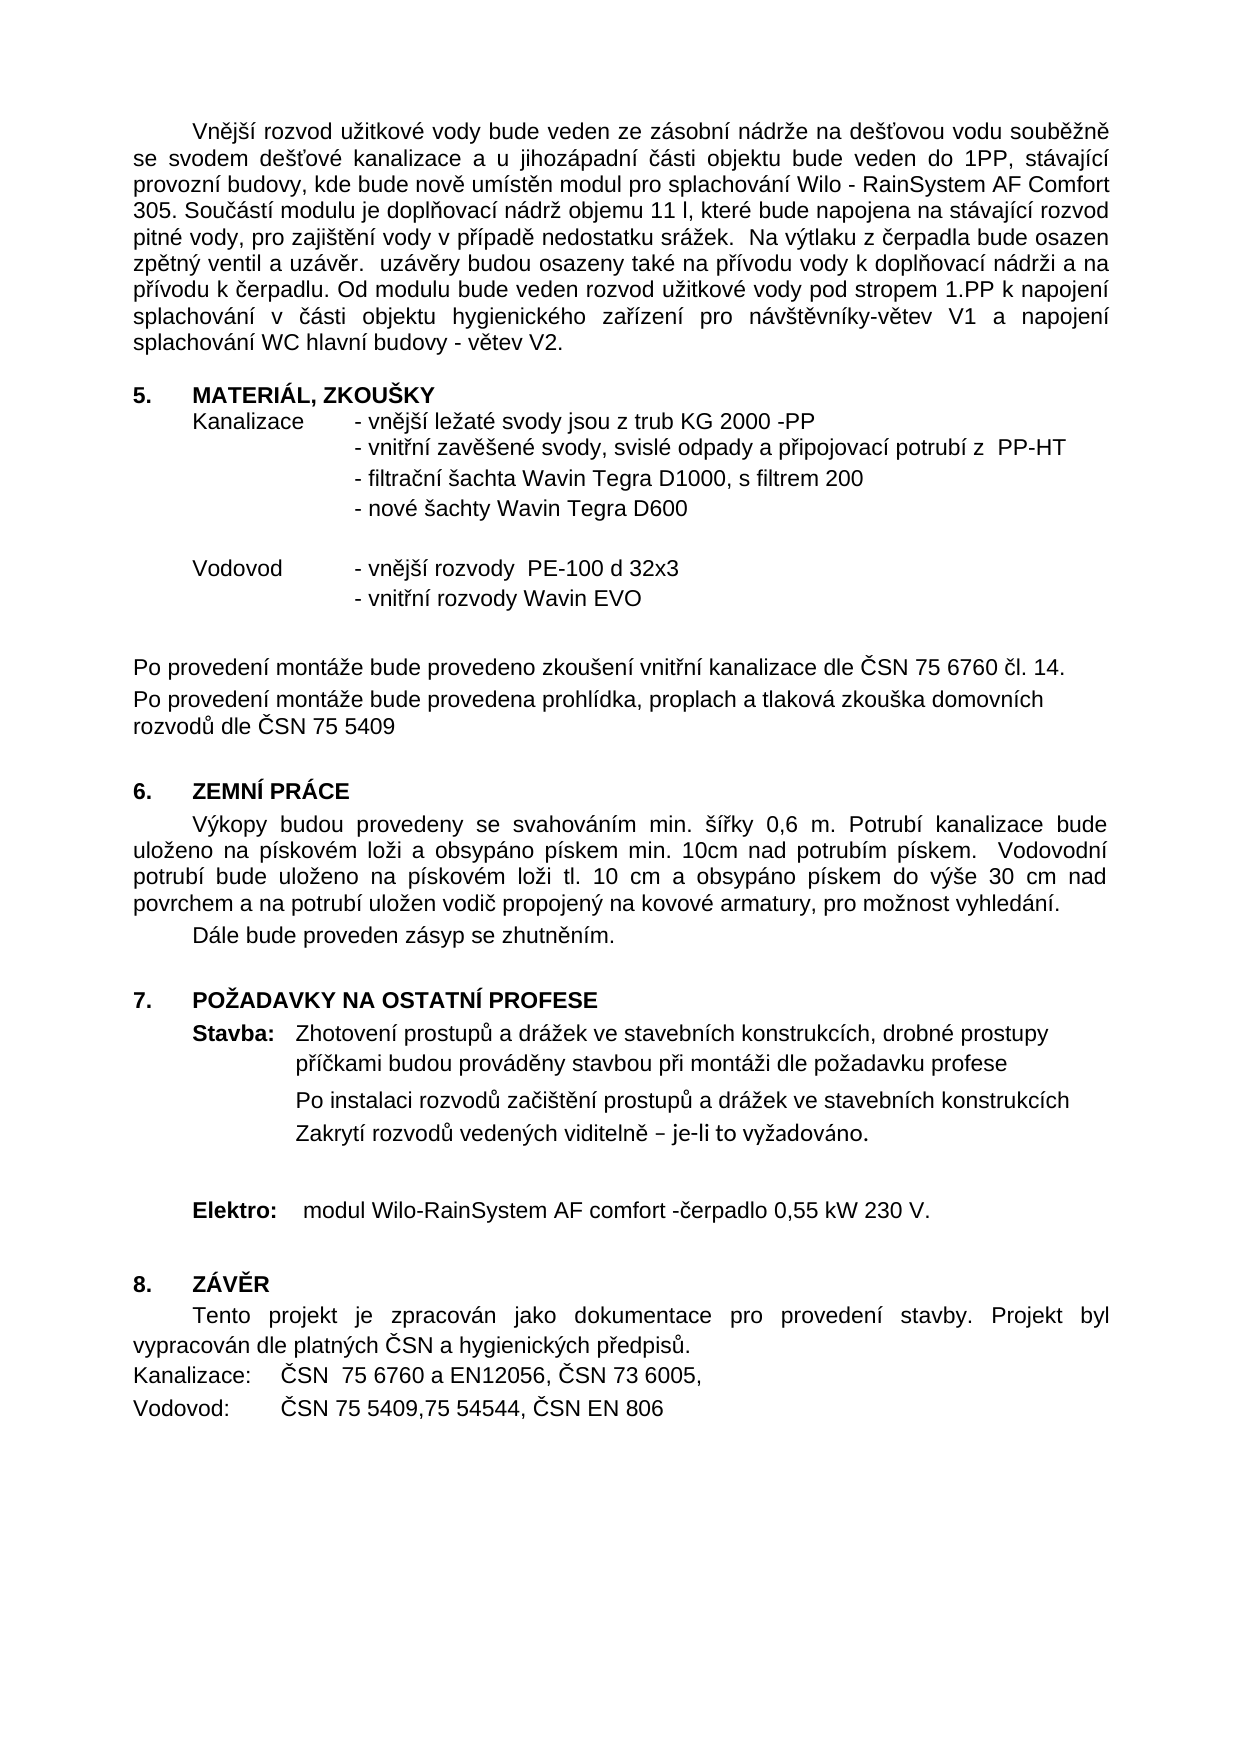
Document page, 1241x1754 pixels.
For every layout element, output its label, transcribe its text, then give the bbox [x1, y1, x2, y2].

list MATERIÁL, ZKOUŠKY [133, 382, 1110, 408]
list - vnitřní rozvody Wavin EVO [192, 585, 1110, 612]
list - vnitřní zavěšené svody, svislé odpady a připojovací potrubí z PP-HT [237, 434, 1110, 461]
list Vnější rozvod užitkové vody bude veden ze zásobní nádrže na dešťovou vodu souběžně se svodem dešťové kanalizace a u jihozápadní části objektu bude veden do 1PP, stávající provozní budovy, kde bude nově umístěn modul pro splachování Wilo - RainSystem AF Comfort 305. Součástí modulu je doplňovací nádrž objemu 11 l, které bude napojena na stávající rozvod pitné vody, pro zajištění vody v případě nedostatku srážek. Na výtlaku z čerpadla bude osazen zpětný ventil a uzávěr. uzávěry budou osazeny také na přívodu vody k doplňovací nádrži a na přívodu k čerpadlu. Od modulu bude veden rozvod užitkové vody pod stropem 1.PP k napojení splachování v části objektu hygienického zařízení pro návštěvníky-větev V1 a napojení splachování WC hlavní budovy - větev V2. [133, 118, 1110, 355]
text Výkopy budou provedeny se svahováním min. šířky 0,6 m. Potrubí kanalizace bude uloženo na pískovém loži a obsypáno pískem min. 10cm nad potrubím pískem. Vodovodní potrubí bude uloženo na pískovém loži tl. 10 cm a obsypáno pískem do výše 30 cm nad povrchem a na potrubí uložen vodič propojený na kovové armatury, pro možnost vyhledání. [133, 811, 1108, 916]
text Po provedení montáže bude provedena prohlídka, proplach a tlaková zkouška domovních rozvodů dle ČSN 75 5409 [133, 686, 1110, 739]
text Kanalizace: ČSN 75 6760 a EN12056, ČSN 73 6005, [133, 1362, 1110, 1388]
text Vodovod: ČSN 75 5409,75 54544, ČSN EN 806 [133, 1395, 1110, 1421]
list - filtrační šachta Wavin Tegra D1000, s filtrem 200 [237, 464, 1110, 491]
text Elektro: modul Wilo-RainSystem AF comfort -čerpadlo 0,55 kW 230 V. [133, 1197, 1110, 1223]
list Kanalizace - vnější ležaté svody jsou z trub KG 2000 -PP [192, 408, 1110, 434]
list POŽADAVKY NA OSTATNÍ PROFESE [133, 987, 1110, 1014]
list Vodovod - vnější rozvody PE-100 d 32x3 [192, 555, 1110, 582]
text Po instalaci rozvodů začištění prostupů a drážek ve stavebních konstrukcích Zakrytí rozvodů vedených viditelně – je-li to vyžadováno. [133, 1087, 1110, 1148]
text Stavba: Zhotovení prostupů a drážek ve stavebních konstrukcích, drobné prostupy příčkami budou prováděny stavbou při montáži dle požadavku profese [133, 1020, 1110, 1077]
text Tento projekt je zpracován jako dokumentace pro provedení stavby. Projekt byl vypracován dle platných ČSN a hygienických předpisů. [133, 1302, 1110, 1358]
list - nové šachty Wavin Tegra D600 [237, 495, 1110, 521]
text Dále bude proveden zásyp se zhutněním. [133, 922, 1108, 948]
list ZÁVĚR [133, 1271, 1110, 1298]
text Po provedení montáže bude provedeno zkoušení vnitřní kanalizace dle ČSN 75 6760 čl. 14. [133, 654, 1110, 680]
list zemní práce [133, 778, 1108, 804]
